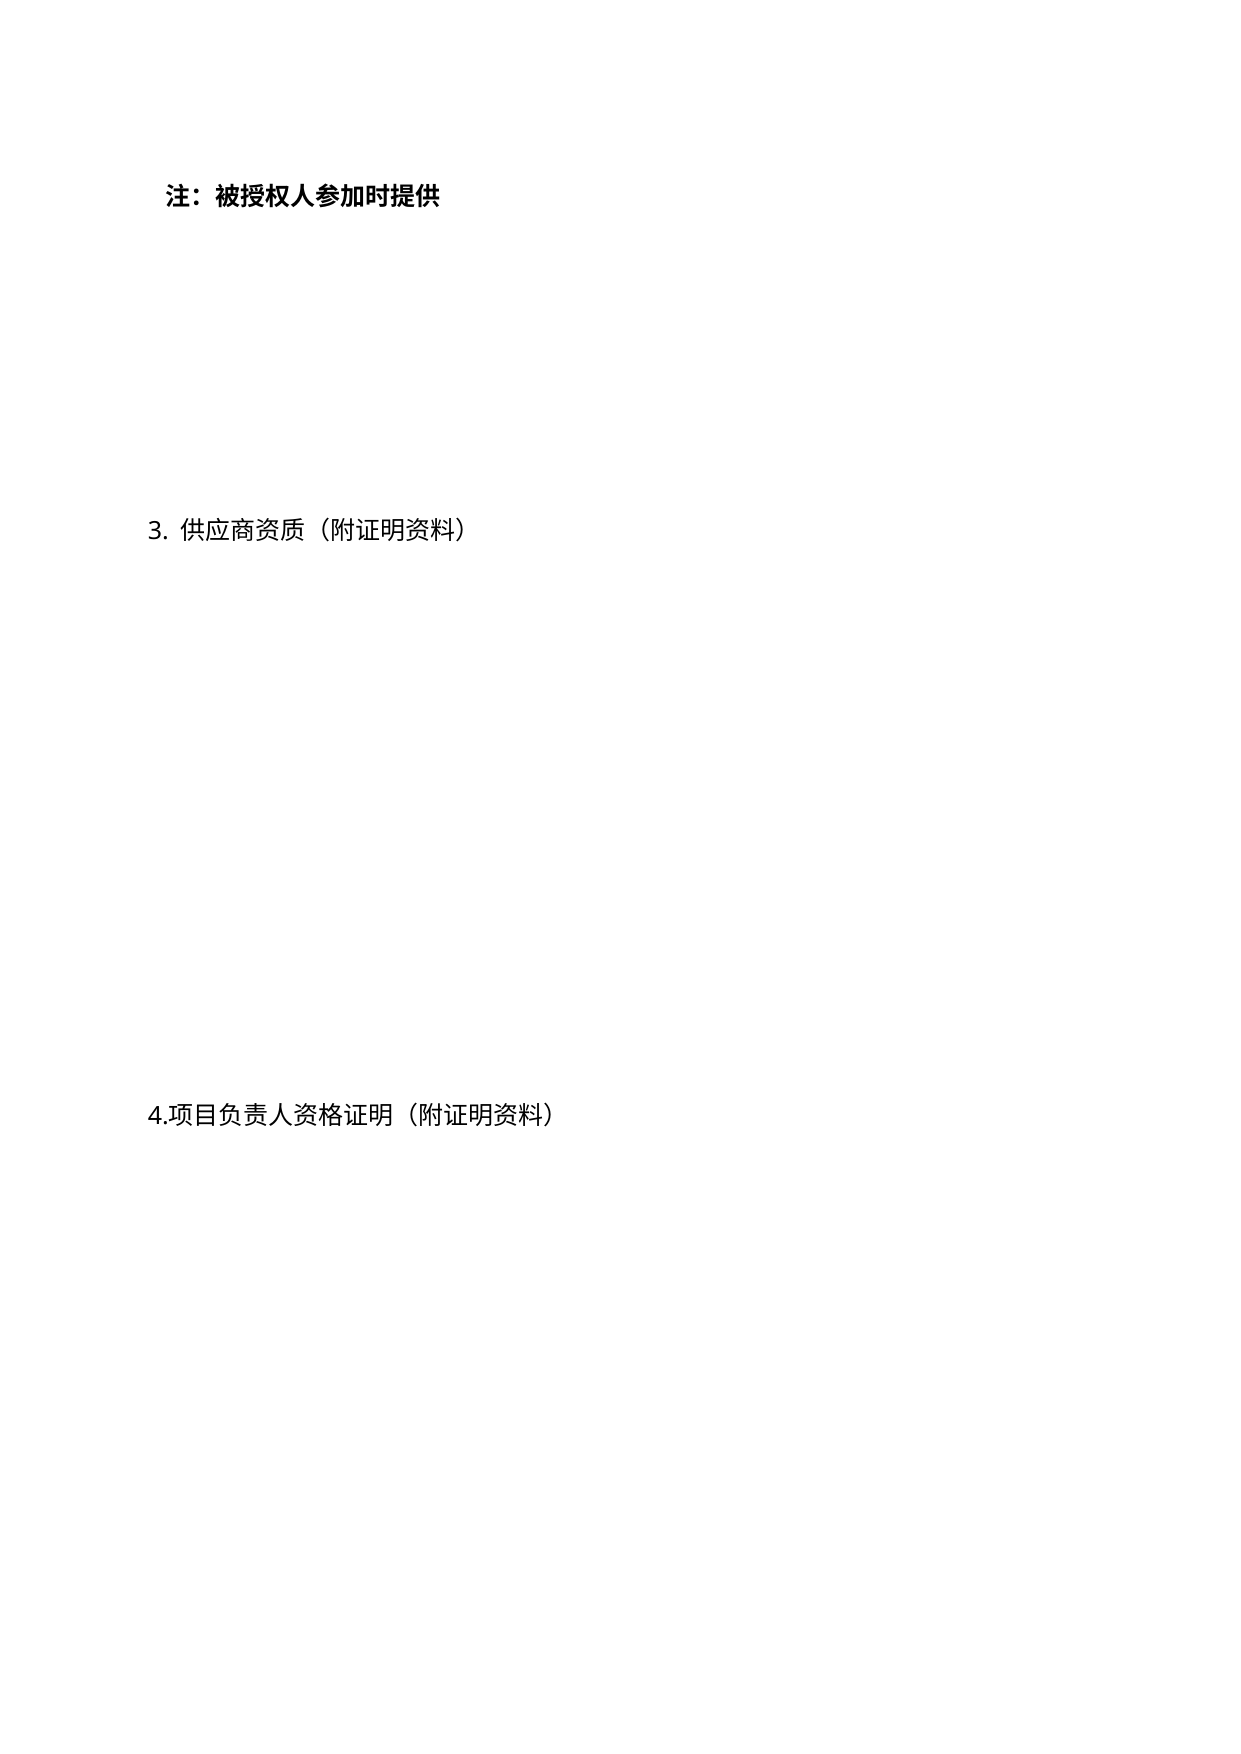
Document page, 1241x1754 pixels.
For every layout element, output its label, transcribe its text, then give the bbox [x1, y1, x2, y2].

list 供应商资质（附证明资料） [148, 496, 1093, 561]
list 4.项目负责人资格证明（附证明资料） [148, 1081, 1093, 1146]
text 注：被授权人参加时提供 [148, 162, 1093, 227]
